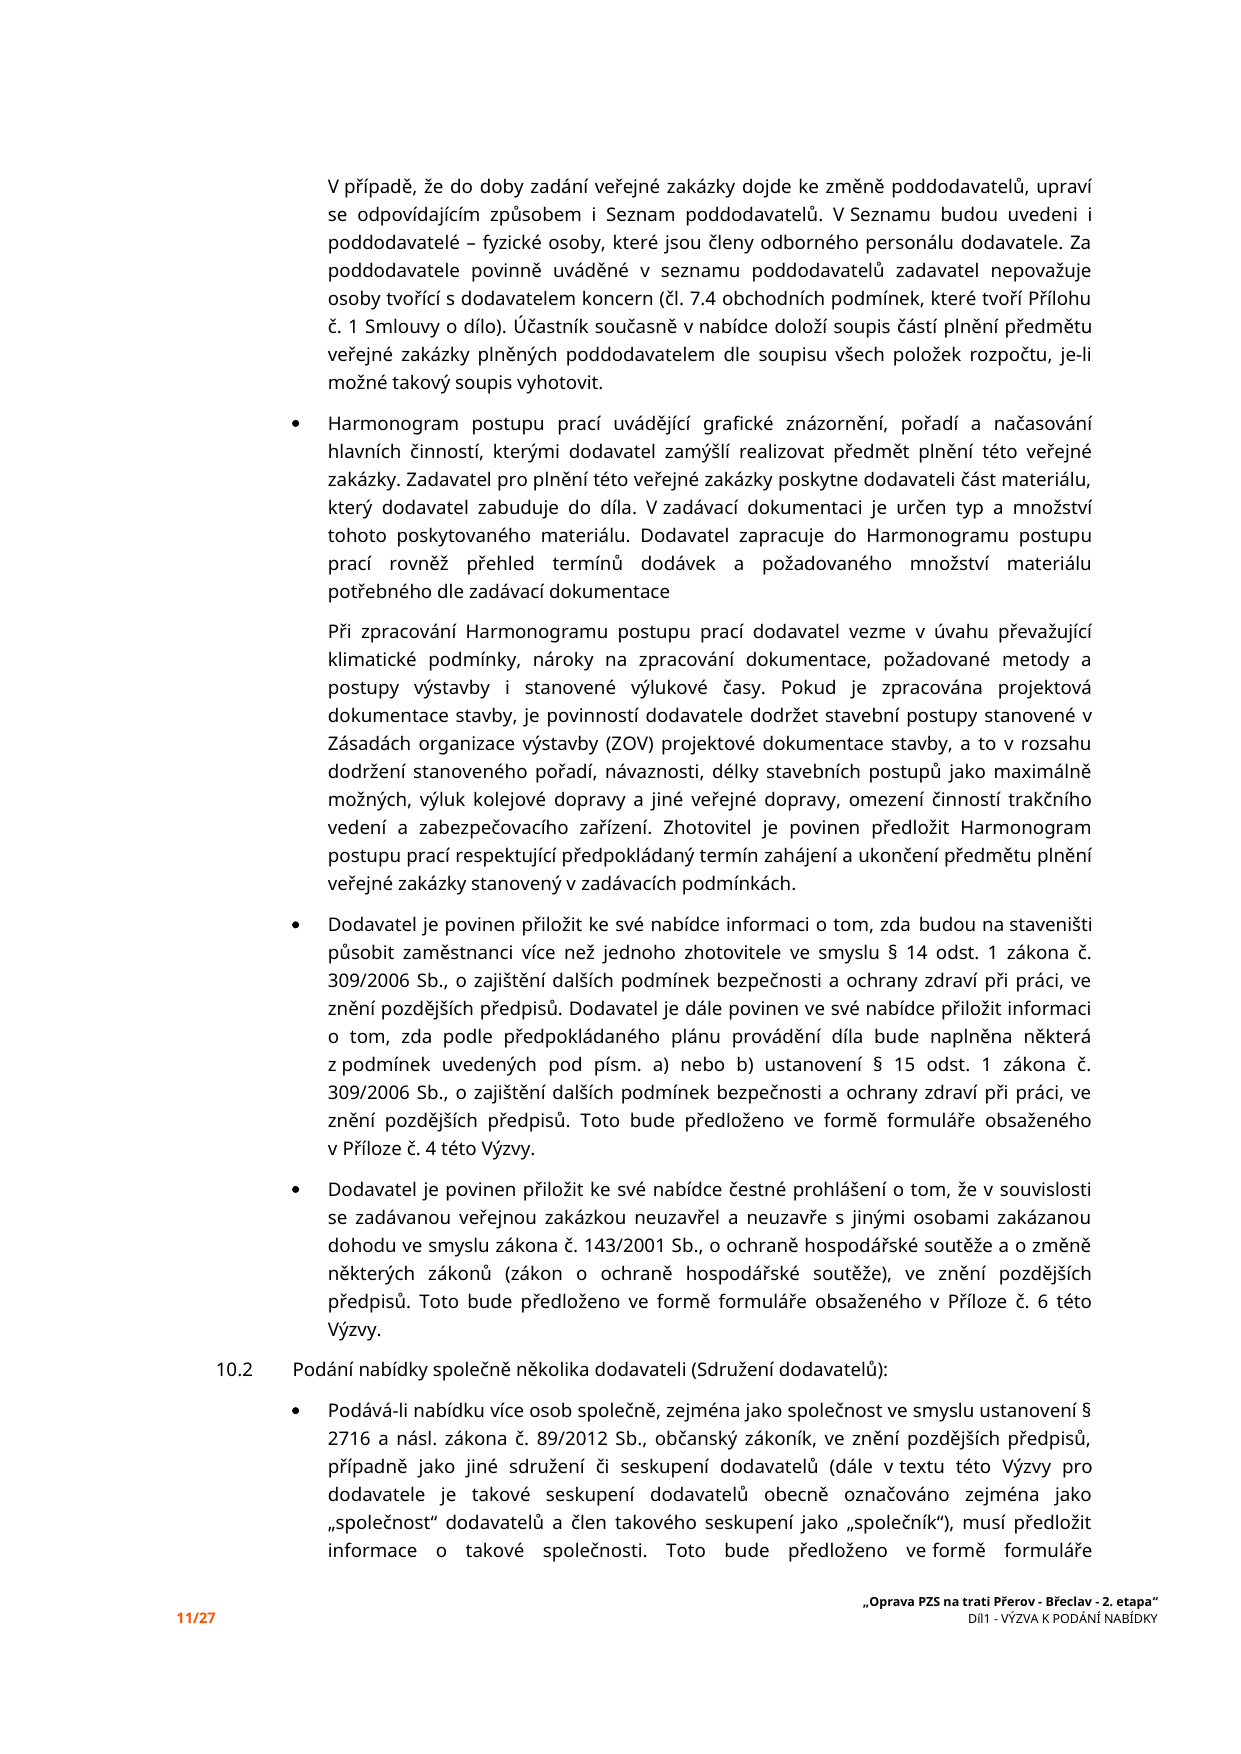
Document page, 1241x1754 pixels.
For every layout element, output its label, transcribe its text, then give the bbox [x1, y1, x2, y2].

text Harmonogram postupu prací uvádějící grafické znázornění, pořadí a načasování hlavních činností, kterými dodavatel zamýšlí realizovat předmět plnění této veřejné zakázky. Zadavatel pro plnění této veřejné zakázky poskytne dodavateli část materiálu, který dodavatel zabuduje do díla. V zadávací dokumentaci je určen typ a množství tohoto poskytovaného materiálu. Dodavatel zapracuje do Harmonogramu postupu prací rovněž přehled termínů dodávek a požadovaného množství materiálu potřebného dle zadávací dokumentace [292, 410, 1093, 603]
text Podání nabídky společně několika dodavateli (Sdružení dodavatelů): [216, 1357, 1093, 1382]
list V případě, že do doby zadání veřejné zakázky dojde ke změně poddodavatelů, upraví se odpovídajícím způsobem i Seznam poddodavatelů. V Seznamu budou uvedeni i poddodavatelé – fyzické osoby, které jsou členy odborného personálu dodavatele. Za poddodavatele povinně uváděné v seznamu poddodavatelů zadavatel nepovažuje osoby tvořící s dodavatelem koncern (čl. 7.4 obchodních podmínek, které tvoří Přílohu č. 1 Smlouvy o dílo). Účastník současně v nabídce doloží soupis částí plnění předmětu veřejné zakázky plněných poddodavatelem dle soupisu všech položek rozpočtu, je-li možné takový soupis vyhotovit. [328, 173, 1093, 395]
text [292, 1397, 1093, 1563]
text Dodavatel je povinen přiložit ke své nabídce čestné prohlášení o tom, že v souvislosti se zadávanou veřejnou zakázkou neuzavřel a neuzavře s jinými osobami zakázanou dohodu ve smyslu zákona č. 143/2001 Sb., o ochraně hospodářské soutěže a o změně některých zákonů (zákon o ochraně hospodářské soutěže), ve znění pozdějších předpisů. Toto bude předloženo ve formě formuláře obsaženého v Příloze č. 6 této Výzvy. [292, 1176, 1093, 1342]
list Při zpracování Harmonogramu postupu prací dodavatel vezme v úvahu převažující klimatické podmínky, nároky na zpracování dokumentace, požadované metody a postupy výstavby i stanovené výlukové časy. Pokud je zpracována projektová dokumentace stavby, je povinností dodavatele dodržet stavební postupy stanovené v Zásadách organizace výstavby (ZOV) projektové dokumentace stavby, a to v rozsahu dodržení stanoveného pořadí, návaznosti, délky stavebních postupů jako maximálně možných, výluk kolejové dopravy a jiné veřejné dopravy, omezení činností trakčního vedení a zabezpečovacího zařízení. Zhotovitel je povinen předložit Harmonogram postupu prací respektující předpokládaný termín zahájení a ukončení předmětu plnění veřejné zakázky stanovený v zadávacích podmínkách. [328, 618, 1093, 896]
text Dodavatel je povinen přiložit ke své nabídce informaci o tom, zda budou na staveništi působit zaměstnanci více než jednoho zhotovitele ve smyslu § 14 odst. 1 zákona č. 309/2006 Sb., o zajištění dalších podmínek bezpečnosti a ochrany zdraví při práci, ve znění pozdějších předpisů. Dodavatel je dále povinen ve své nabídce přiložit informaci o tom, zda podle předpokládaného plánu provádění díla bude naplněna některá z podmínek uvedených pod písm. a) nebo b) ustanovení § 15 odst. 1 zákona č. 309/2006 Sb., o zajištění dalších podmínek bezpečnosti a ochrany zdraví při práci, ve znění pozdějších předpisů. Toto bude předloženo ve formě formuláře obsaženého v Příloze č. 4 této Výzvy. [292, 911, 1093, 1161]
